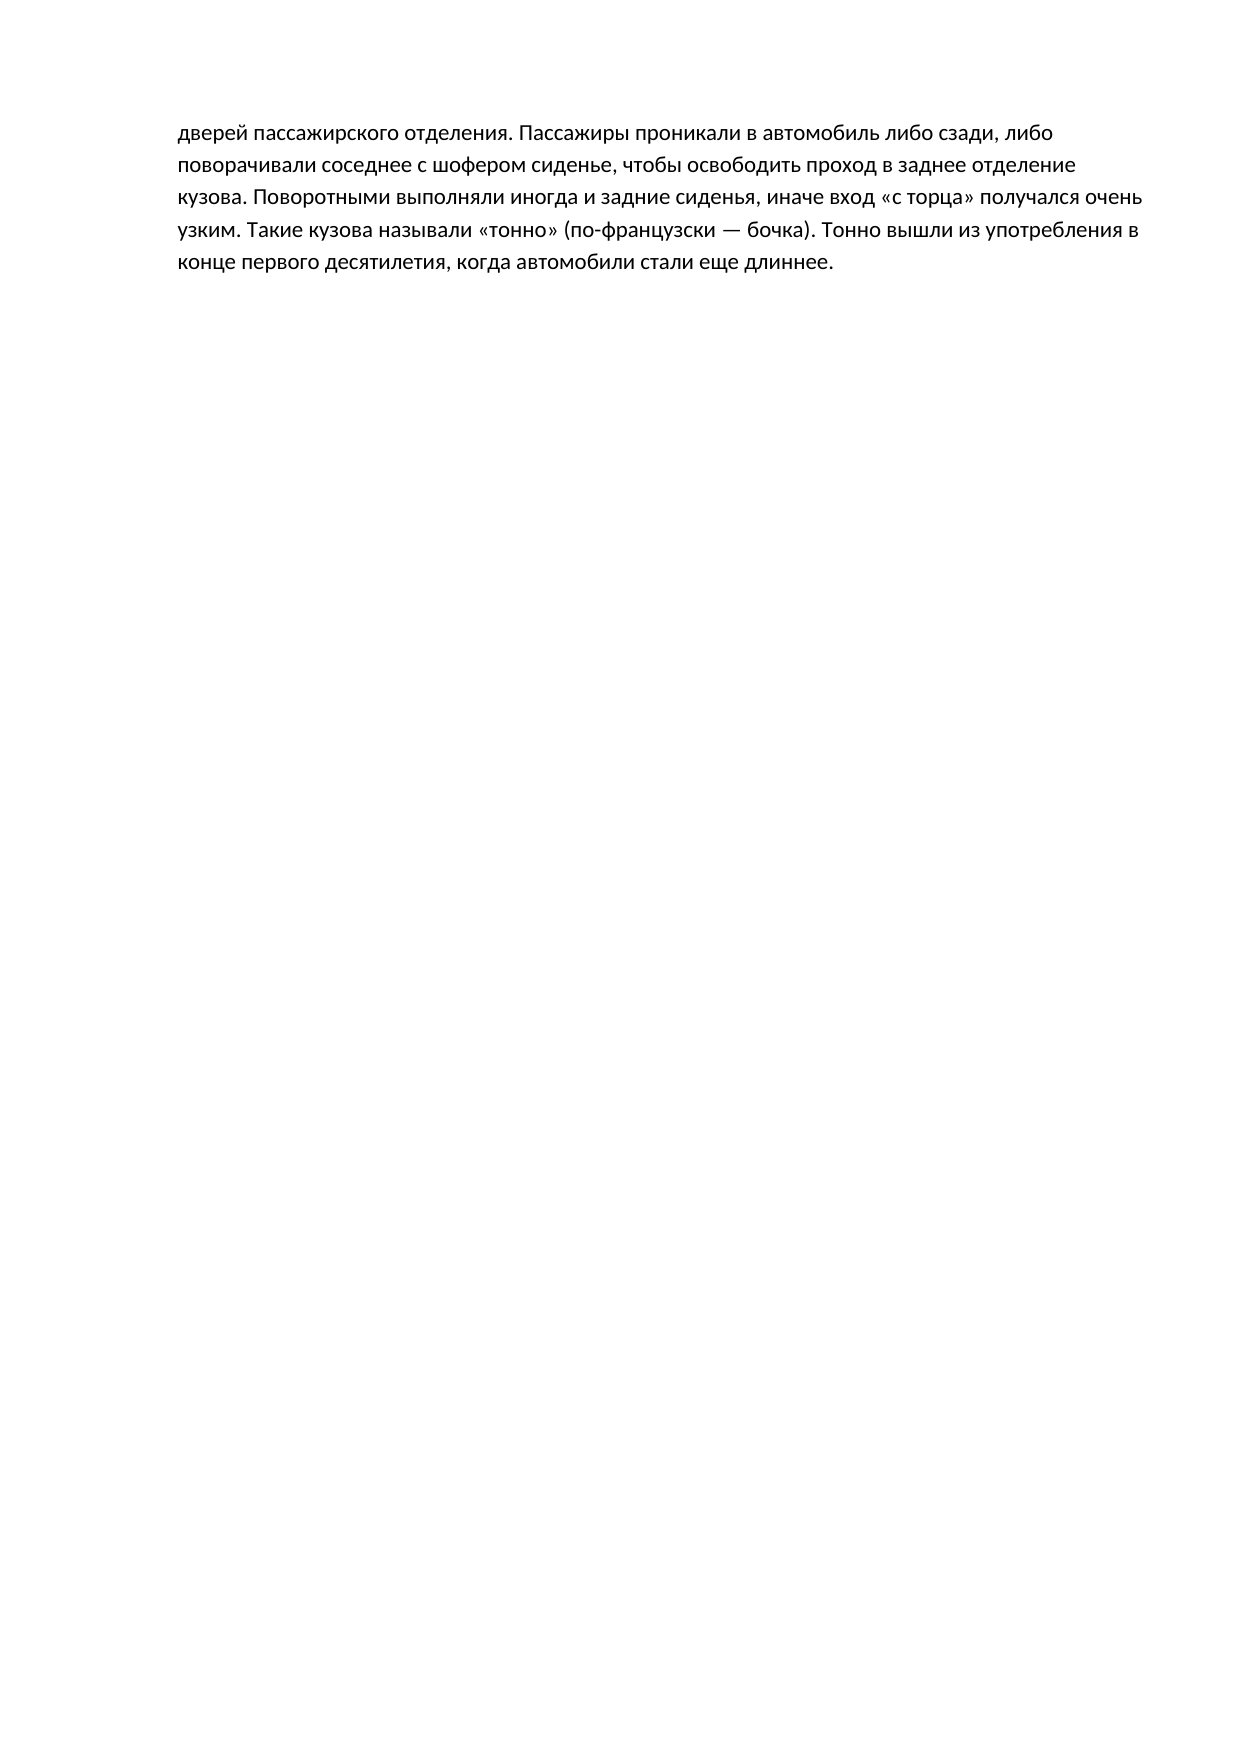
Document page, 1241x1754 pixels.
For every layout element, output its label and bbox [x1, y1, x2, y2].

text [177, 118, 1152, 275]
